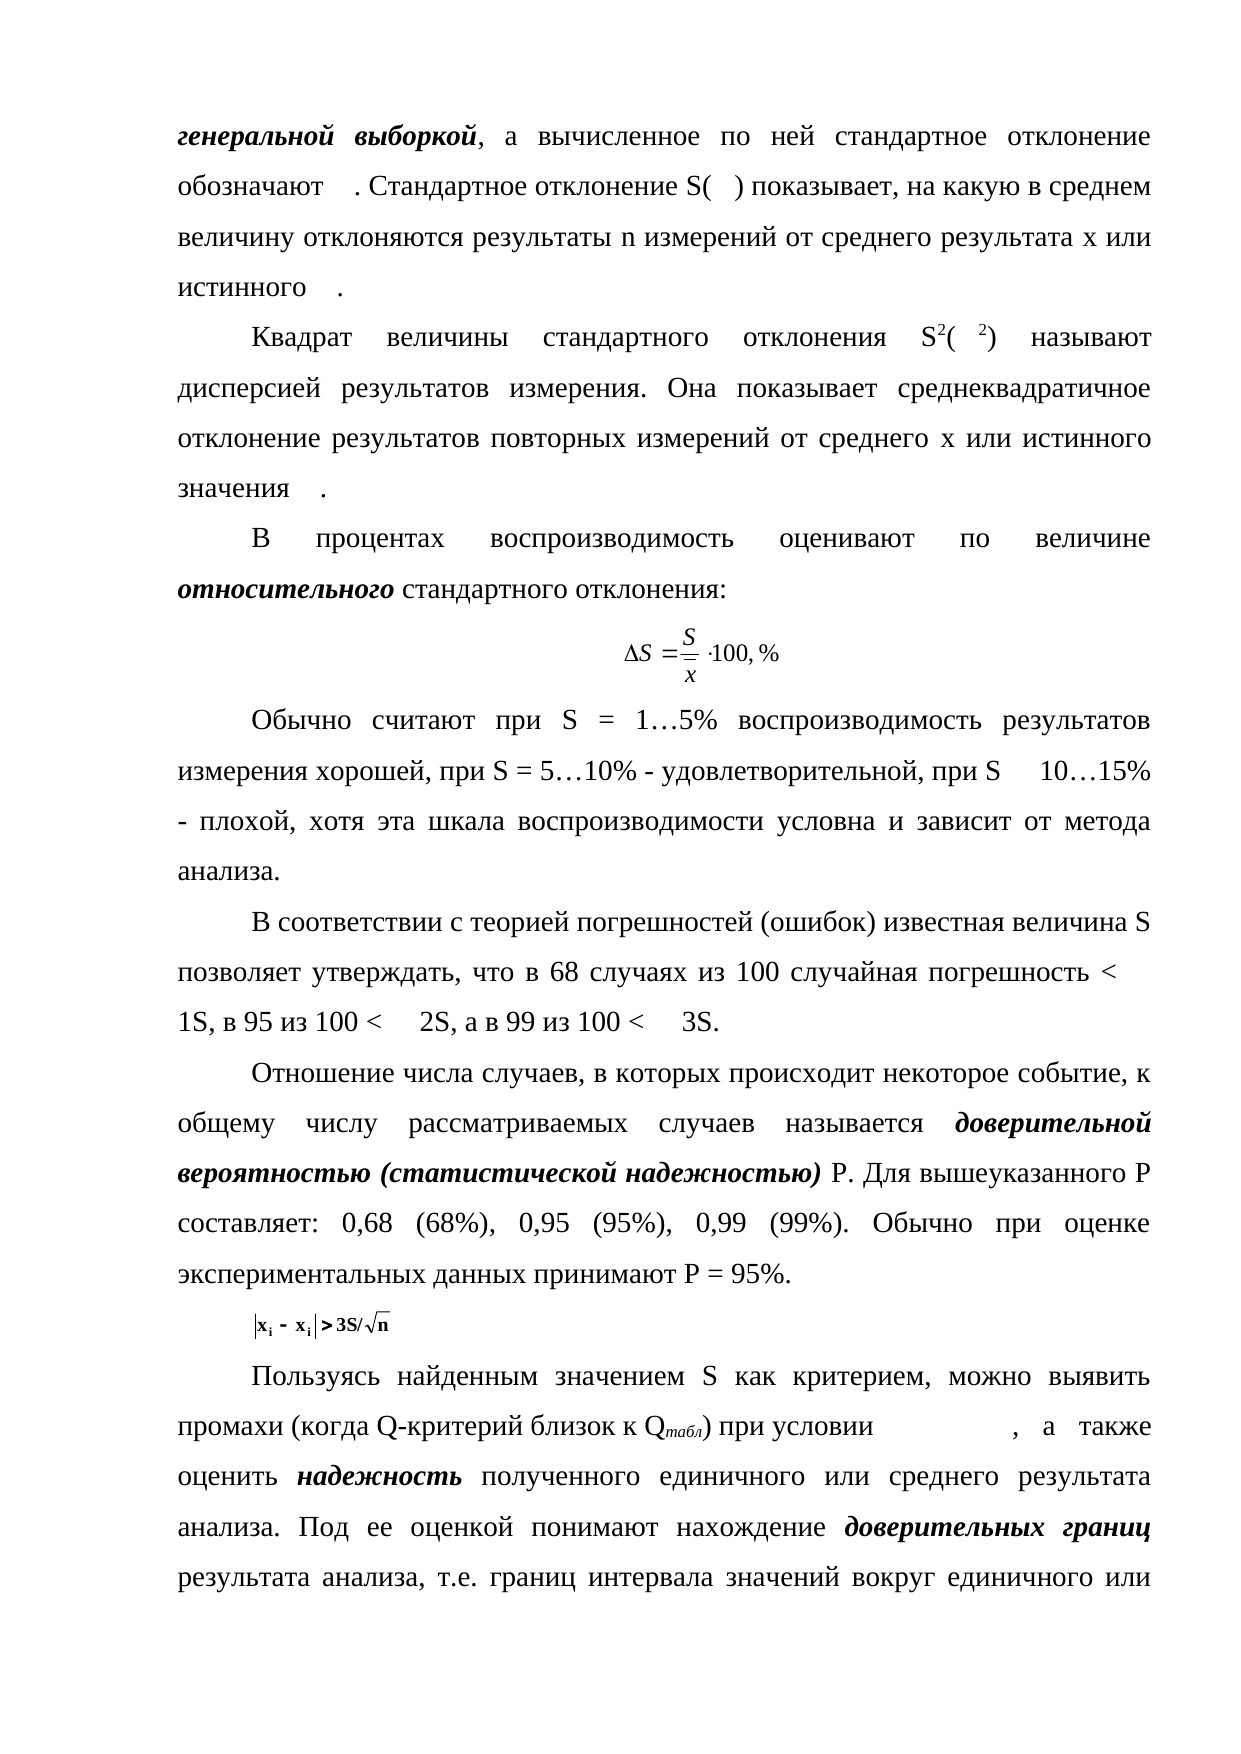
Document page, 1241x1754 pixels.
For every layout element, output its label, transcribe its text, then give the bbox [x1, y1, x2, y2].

text Отношение числа случаев, в которых происходит некоторое событие, к общему числу рассматриваемых случаев называется доверительной вероятностью (статистической надежностью) Р. Для вышеуказанного Р составляет: 0,68 (68%), 0,95 (95%), 0,99 (99%). Обычно при оценке экспериментальных данных принимают Р = 95%. [177, 1055, 1152, 1289]
text Обычно считают при S = 1…5% воспроизводимость результатов измерения хорошей, при S = 5…10% - удовлетворительной, при S  10…15% - плохой, хотя эта шкала воспроизводимости условна и зависит от метода анализа. [177, 702, 1152, 887]
text Квадрат величины стандартного отклонения S2(2) называют дисперсией результатов измерения. Она показывает среднеквадратичное отклонение результатов повторных измерений от среднего x или истинного значения . [177, 319, 1152, 504]
text В соответствии с теорией погрешностей (ошибок) известная величина S позволяет утверждать, что в 68 случаях из 100 случайная погрешность <  1S, в 95 из 100 <  2S, а в 99 из 100 <  3S. [177, 904, 1152, 1038]
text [177, 118, 1152, 303]
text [177, 1358, 1152, 1593]
text В процентах воспроизводимость оценивают по величине относительного стандартного отклонения: [177, 521, 1152, 604]
